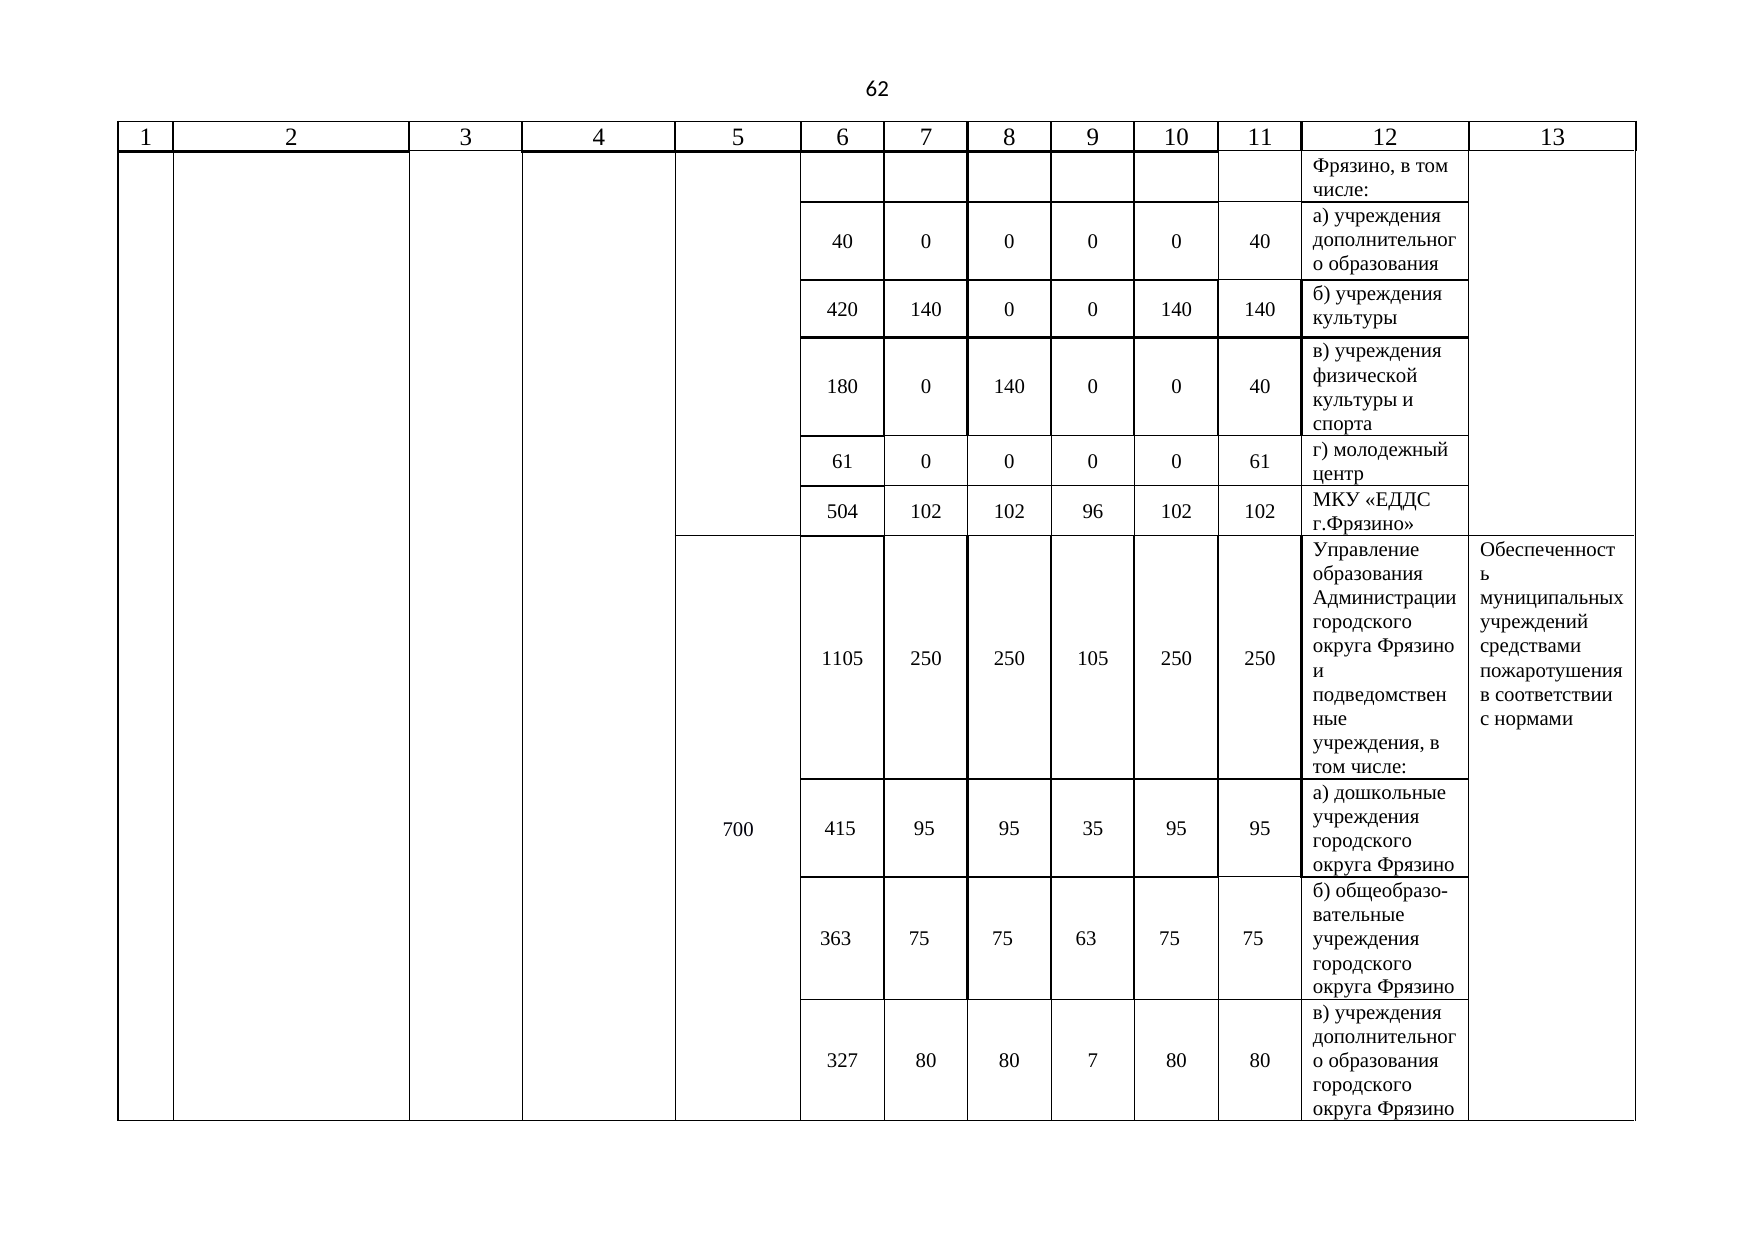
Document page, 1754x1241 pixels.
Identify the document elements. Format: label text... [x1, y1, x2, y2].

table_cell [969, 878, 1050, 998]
table_header 13 [1470, 122, 1635, 150]
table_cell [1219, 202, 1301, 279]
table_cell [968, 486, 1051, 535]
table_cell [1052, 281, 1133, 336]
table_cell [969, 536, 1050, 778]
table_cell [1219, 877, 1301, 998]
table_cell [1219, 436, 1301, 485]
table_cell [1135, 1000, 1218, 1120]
table_header 7 [885, 122, 966, 150]
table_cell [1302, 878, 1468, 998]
table_header 12 [1303, 122, 1468, 150]
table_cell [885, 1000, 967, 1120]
table_header 5 [676, 122, 800, 150]
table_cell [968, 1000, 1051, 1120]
table_header 1 [119, 122, 172, 150]
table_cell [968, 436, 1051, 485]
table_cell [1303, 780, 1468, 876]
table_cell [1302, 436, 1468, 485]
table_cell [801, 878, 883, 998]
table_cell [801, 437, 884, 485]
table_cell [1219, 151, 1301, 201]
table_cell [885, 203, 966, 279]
table_header 10 [1135, 122, 1217, 150]
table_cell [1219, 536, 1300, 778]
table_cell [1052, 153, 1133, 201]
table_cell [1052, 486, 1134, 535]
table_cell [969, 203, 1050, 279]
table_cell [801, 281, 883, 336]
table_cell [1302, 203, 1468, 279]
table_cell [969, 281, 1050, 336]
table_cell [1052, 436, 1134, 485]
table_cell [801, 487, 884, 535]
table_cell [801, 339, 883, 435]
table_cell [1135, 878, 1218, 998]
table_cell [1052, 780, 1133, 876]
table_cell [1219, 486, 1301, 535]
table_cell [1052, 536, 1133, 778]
table_header 8 [969, 122, 1050, 150]
table_header 4 [523, 122, 674, 150]
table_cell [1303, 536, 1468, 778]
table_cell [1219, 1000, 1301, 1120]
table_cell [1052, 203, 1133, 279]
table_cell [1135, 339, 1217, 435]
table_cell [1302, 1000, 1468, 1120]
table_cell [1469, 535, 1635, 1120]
table_header 3 [410, 122, 521, 150]
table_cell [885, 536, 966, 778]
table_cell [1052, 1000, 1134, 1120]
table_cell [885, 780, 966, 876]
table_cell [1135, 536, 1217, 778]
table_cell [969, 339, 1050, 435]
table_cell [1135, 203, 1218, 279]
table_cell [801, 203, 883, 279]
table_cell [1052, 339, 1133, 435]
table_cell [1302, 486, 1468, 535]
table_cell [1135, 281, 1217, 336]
table_header 2 [174, 122, 408, 150]
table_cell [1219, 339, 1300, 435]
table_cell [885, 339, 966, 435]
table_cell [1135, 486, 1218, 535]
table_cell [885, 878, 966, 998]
table_header 6 [802, 122, 883, 150]
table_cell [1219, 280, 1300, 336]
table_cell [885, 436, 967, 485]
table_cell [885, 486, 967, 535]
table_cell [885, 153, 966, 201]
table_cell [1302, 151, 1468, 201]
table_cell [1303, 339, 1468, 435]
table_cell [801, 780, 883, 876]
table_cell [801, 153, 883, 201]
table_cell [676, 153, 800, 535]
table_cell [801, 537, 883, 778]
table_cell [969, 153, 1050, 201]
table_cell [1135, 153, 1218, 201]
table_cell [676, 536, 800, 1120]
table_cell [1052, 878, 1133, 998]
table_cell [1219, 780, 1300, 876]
table_header 9 [1052, 122, 1133, 150]
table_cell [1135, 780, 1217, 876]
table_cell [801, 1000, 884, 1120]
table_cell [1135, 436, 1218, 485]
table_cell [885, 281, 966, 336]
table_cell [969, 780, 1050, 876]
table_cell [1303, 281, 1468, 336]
table_header 11 [1219, 122, 1300, 150]
